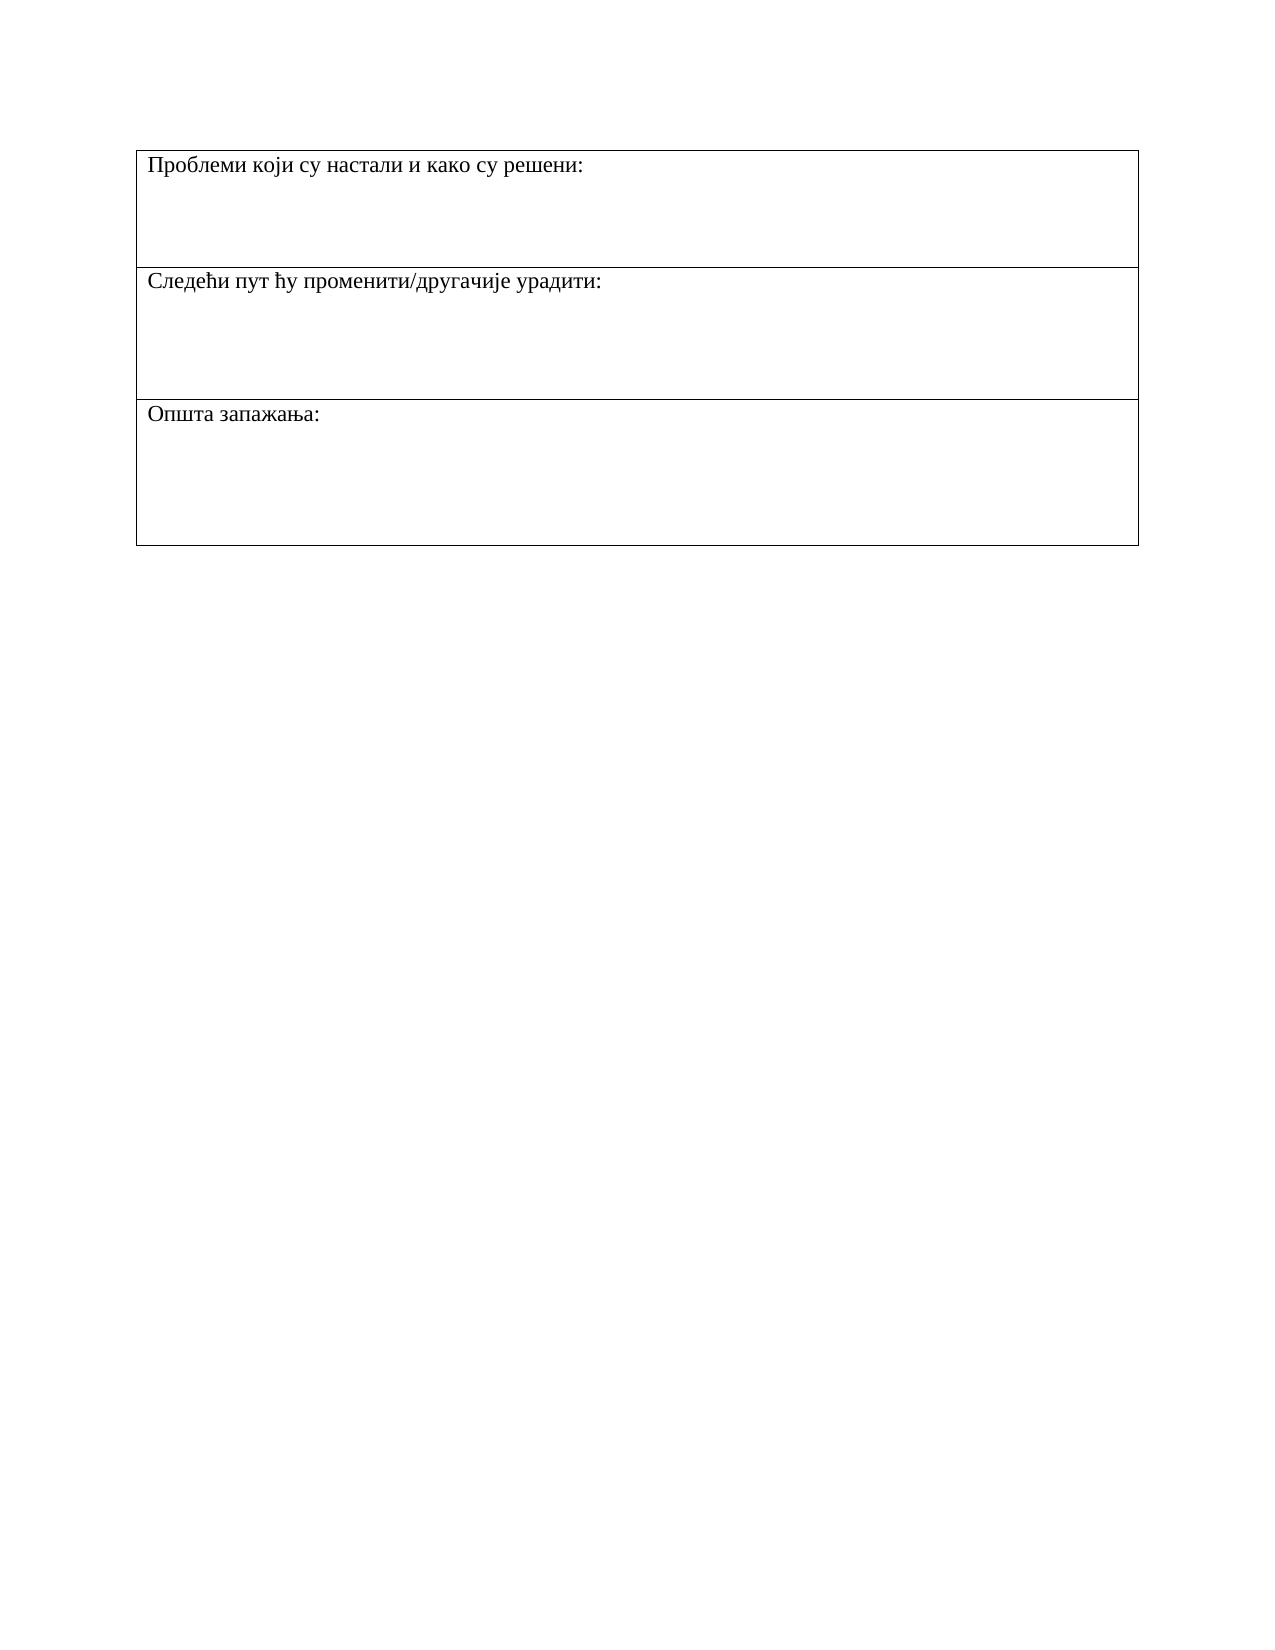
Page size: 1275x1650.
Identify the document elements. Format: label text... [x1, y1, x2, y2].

table_cell Следећи пут ћу променити/другачије урадити: [137, 268, 1138, 399]
table_cell Проблеми који су настали и како су решени: [137, 151, 1138, 267]
table_cell Општа запажања: [137, 400, 1138, 544]
